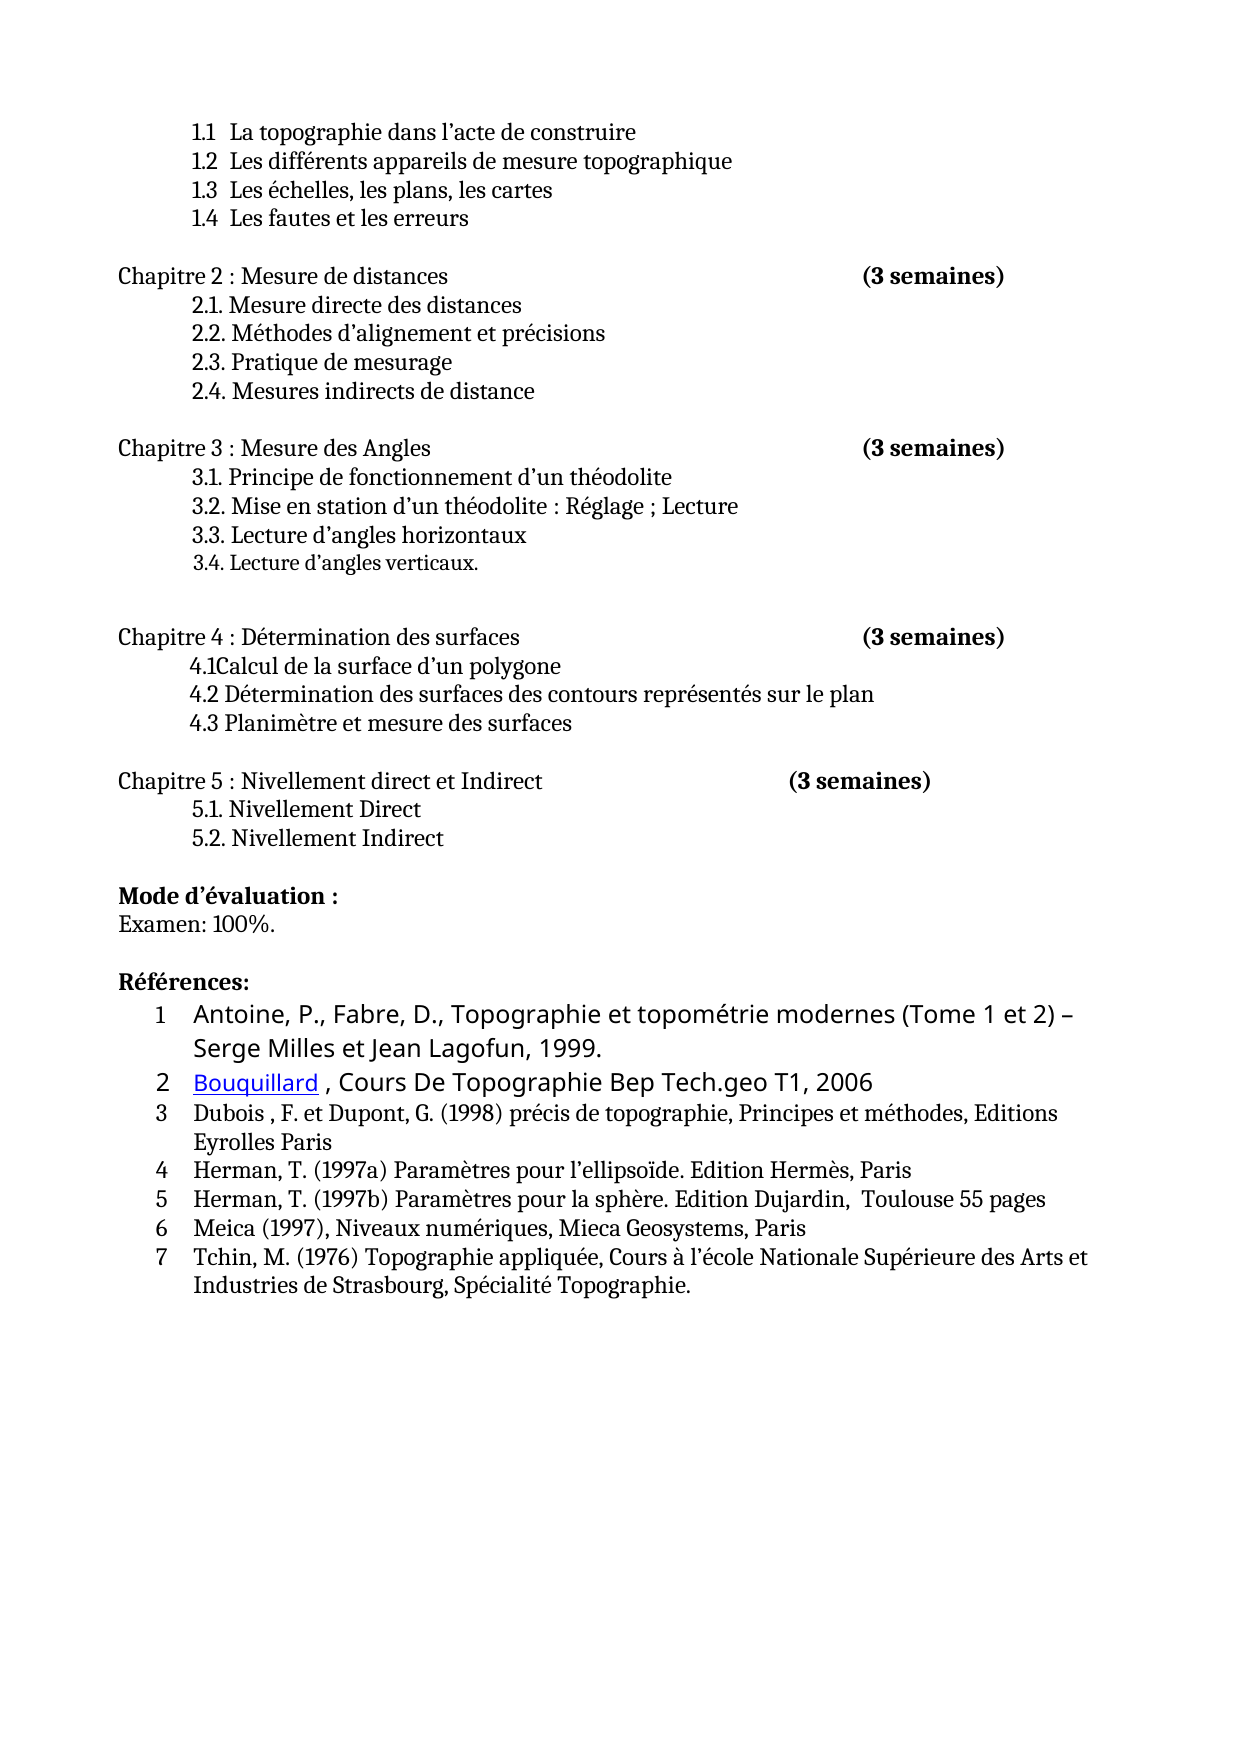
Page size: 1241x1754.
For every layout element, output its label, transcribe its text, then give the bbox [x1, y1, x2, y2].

text 4.1Calcul de la surface d’un polygone [118, 652, 1122, 680]
text Chapitre 5 : Nivellement direct et Indirect (3 semaines) [118, 767, 1122, 795]
text Examen: 100%. [118, 910, 1122, 939]
subtitle Bouquillard , Cours De Topographie Bep Tech.geo T1, 2006 [156, 1065, 1122, 1099]
text 4.2 Détermination des surfaces des contours représentés sur le plan [118, 680, 1122, 709]
list Herman, T. (1997a) Paramètres pour l’ellipsoïde. Edition Hermès, Paris [156, 1156, 1122, 1185]
text 2.1. Mesure directe des distances [118, 291, 1122, 319]
text 2.2. Méthodes d’alignement et précisions [118, 319, 1122, 348]
text 2.4. Mesures indirects de distance [118, 377, 1122, 406]
text 5.2. Nivellement Indirect [118, 824, 1122, 853]
text 4.3 Planimètre et mesure des surfaces [118, 709, 1122, 738]
list Les fautes et les erreurs [192, 204, 1122, 233]
list Dubois , F. et Dupont, G. (1998) précis de topographie, Principes et méthodes, Editions Eyrolles Paris [156, 1099, 1122, 1156]
list Meica (1997), Niveaux numériques, Mieca Geosystems, Paris [156, 1214, 1122, 1243]
subtitle Antoine, P., Fabre, D., Topographie et topométrie modernes (Tome 1 et 2) – Serge Milles et Jean Lagofun, 1999. [156, 997, 1122, 1065]
list Les différents appareils de mesure topographique [192, 147, 1122, 176]
text Mode d’évaluation : [118, 882, 1122, 910]
text 5.1. Nivellement Direct [118, 795, 1122, 824]
list Tchin, M. (1976) Topographie appliquée, Cours à l’école Nationale Supérieure des Arts et Industries de Strasbourg, Spécialité Topographie. [156, 1243, 1122, 1300]
text 3.1. Principe de fonctionnement d’un théodolite [118, 463, 1122, 492]
list 3.4. Lecture d’angles verticaux. [193, 549, 1122, 576]
text Références: [118, 968, 1122, 997]
text Chapitre 2 : Mesure de distances (3 semaines) [118, 262, 1122, 291]
text Chapitre 3 : Mesure des Angles (3 semaines) [118, 434, 1122, 463]
text 3.2. Mise en station d’un théodolite : Réglage ; Lecture [118, 492, 1122, 521]
list Les échelles, les plans, les cartes [192, 176, 1122, 204]
list La topographie dans l’acte de construire [192, 118, 1122, 147]
text 3.3. Lecture d’angles horizontaux [118, 521, 1122, 549]
text 2.3. Pratique de mesurage [118, 348, 1122, 377]
text Chapitre 4 : Détermination des surfaces (3 semaines) [118, 623, 1122, 652]
list Herman, T. (1997b) Paramètres pour la sphère. Edition Dujardin, Toulouse 55 pages [156, 1185, 1122, 1214]
